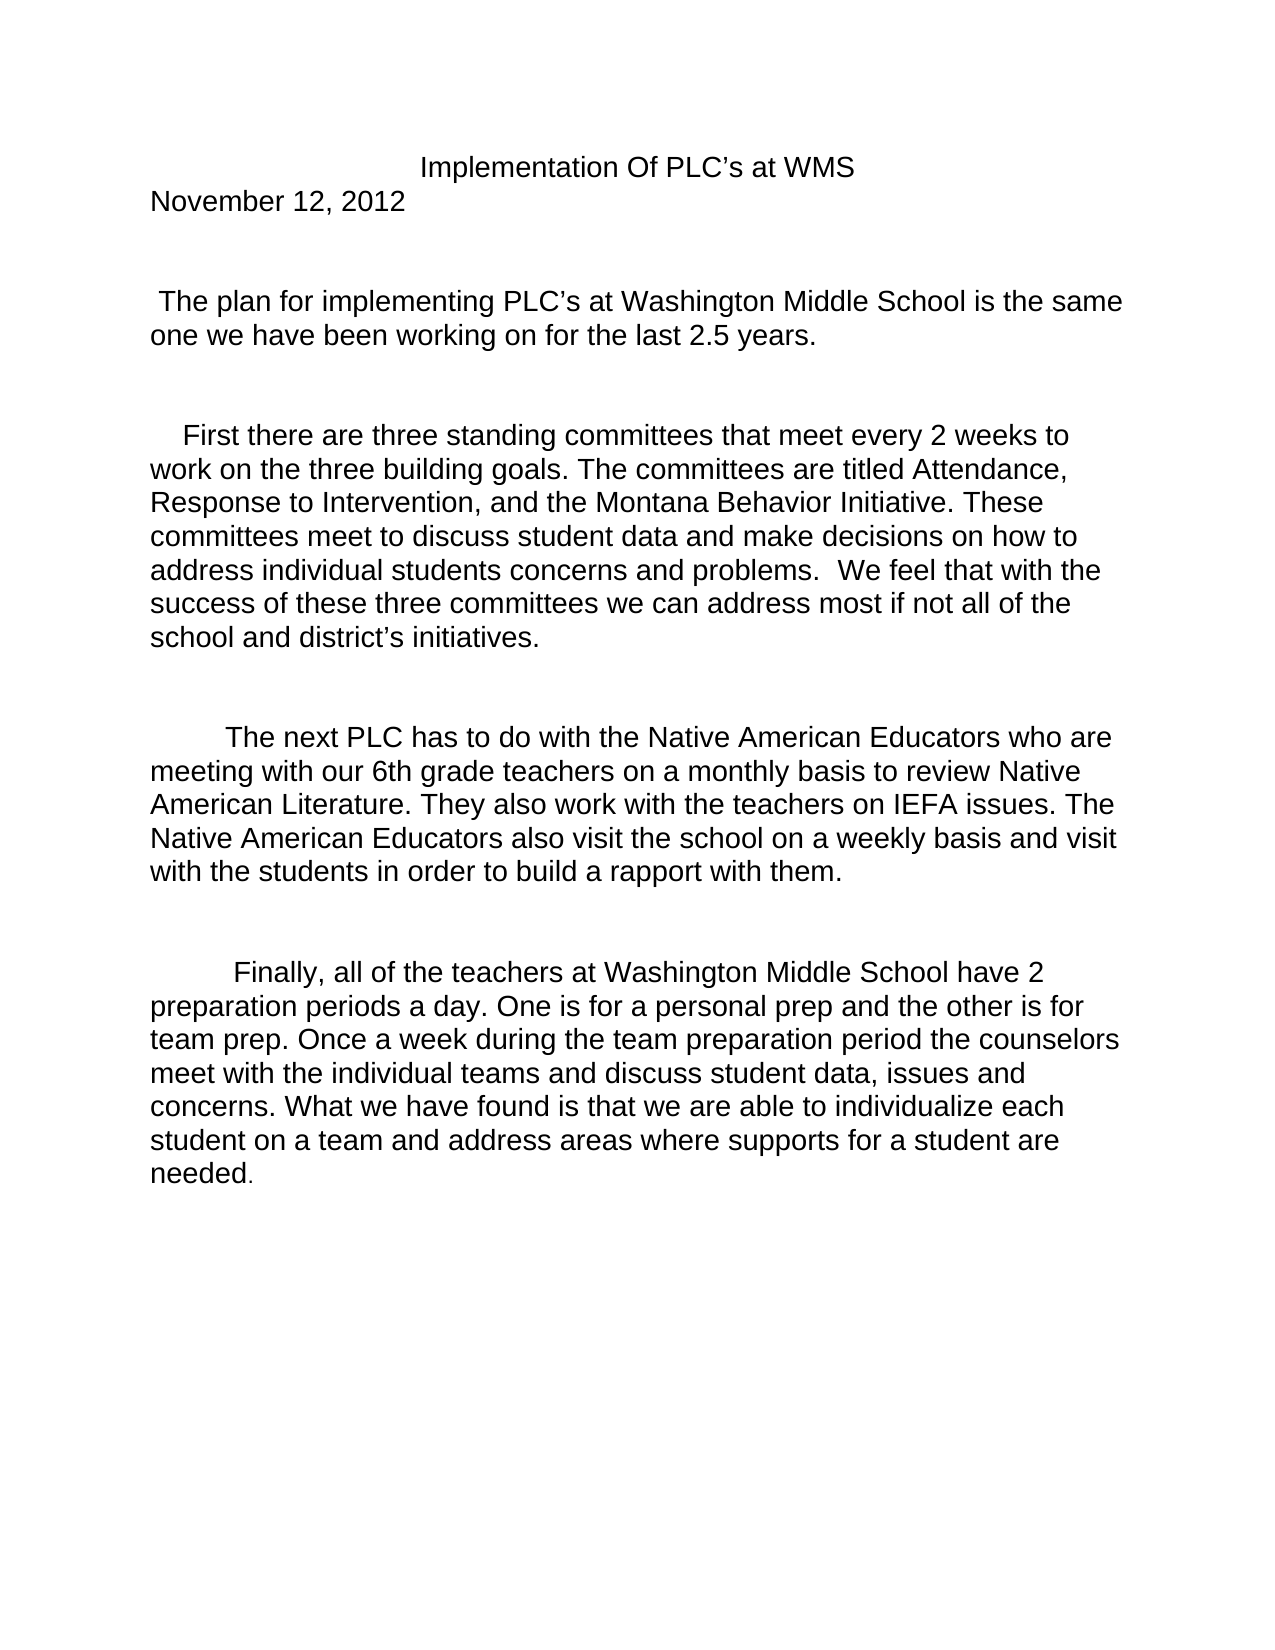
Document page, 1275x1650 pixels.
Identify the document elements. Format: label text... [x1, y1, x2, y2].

text Implementation Of PLC’s at WMS [150, 150, 1125, 183]
text The plan for implementing PLC’s at Washington Middle School is the same one we have been working on for the last 2.5 years. [150, 284, 1125, 351]
text First there are three standing committees that meet every 2 weeks to work on the three building goals. The committees are titled Attendance, Response to Intervention, and the Montana Behavior Initiative. These committees meet to discuss student data and make decisions on how to address individual students concerns and problems. We feel that with the success of these three committees we can address most if not all of the school and district’s initiatives. [150, 418, 1125, 653]
text Finally, all of the teachers at Washington Middle School have 2 preparation periods a day. One is for a personal prep and the other is for team prep. Once a week during the team preparation period the counselors meet with the individual teams and discuss student data, issues and concerns. What we have found is that we are able to individualize each student on a team and address areas where supports for a student are needed. [150, 955, 1125, 1190]
text The next PLC has to do with the Native American Educators who are meeting with our 6th grade teachers on a monthly basis to review Native American Literature. They also work with the teachers on IEFA issues. The Native American Educators also visit the school on a weekly basis and visit with the students in order to build a rapport with them. [150, 720, 1125, 888]
text November 12, 2012 [150, 183, 1125, 217]
